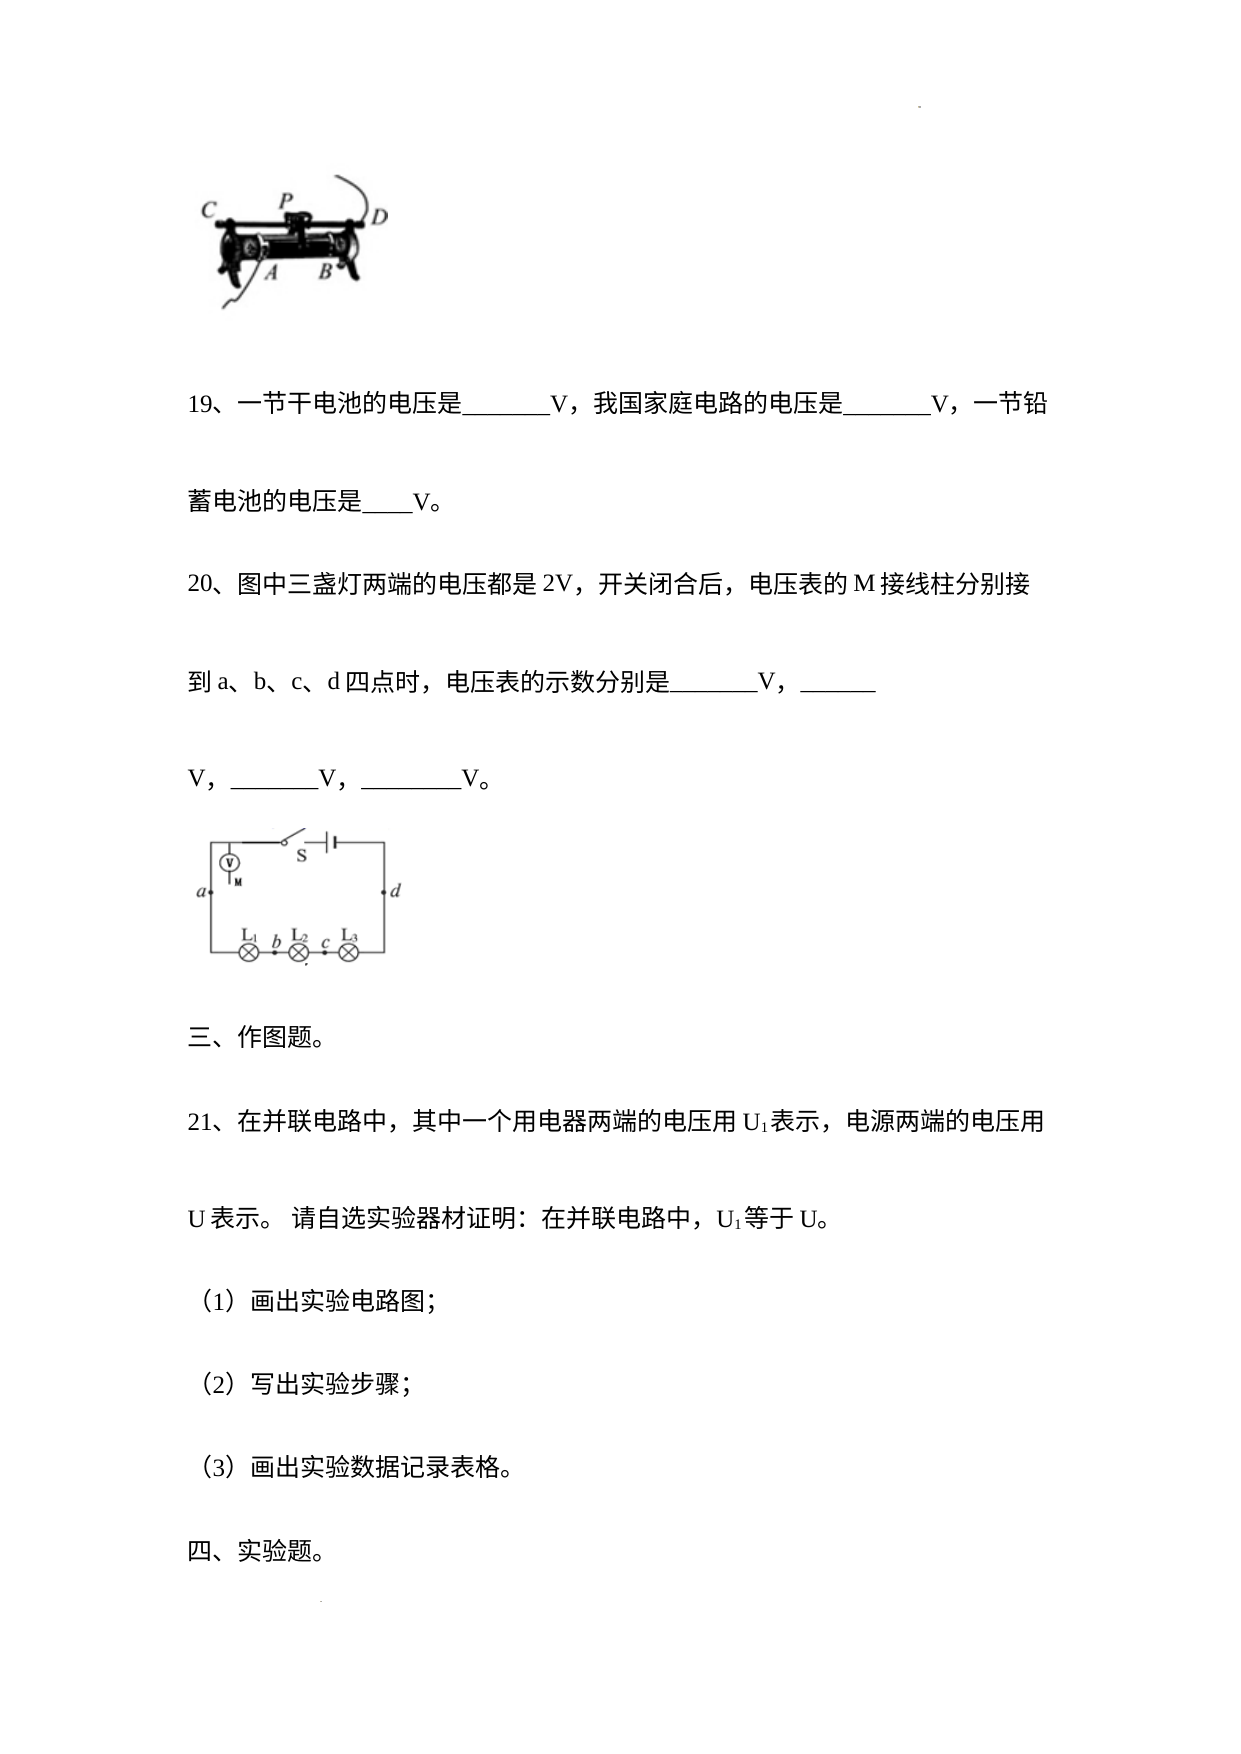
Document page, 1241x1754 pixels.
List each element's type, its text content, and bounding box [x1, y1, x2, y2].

text 20、图中三盏灯两端的电压都是2V，开关闭合后，电压表的M接线柱分别接到a、b、c、d四点时，电压表的示数分别是_______V，______ V，_______V，________V。 [187, 550, 1053, 810]
text 三、作图题。 [187, 1003, 1053, 1068]
picture [187, 828, 410, 968]
text 21、在并联电路中，其中一个用电器两端的电压用U1表示，电源两端的电压用U表示。 请自选实验器材证明：在并联电路中，U1等于U。 [187, 1087, 1053, 1249]
text 19、一节干电池的电压是_______V，我国家庭电路的电压是_______V，一节铅蓄电池的电压是____V。 [187, 369, 1053, 532]
text （2）写出实验步骤； [187, 1350, 1053, 1415]
text （1）画出实验电路图； [187, 1267, 1053, 1332]
text （3）画出实验数据记录表格。 [187, 1433, 1053, 1498]
text 四、实验题。 [187, 1517, 1053, 1582]
picture [187, 161, 388, 325]
